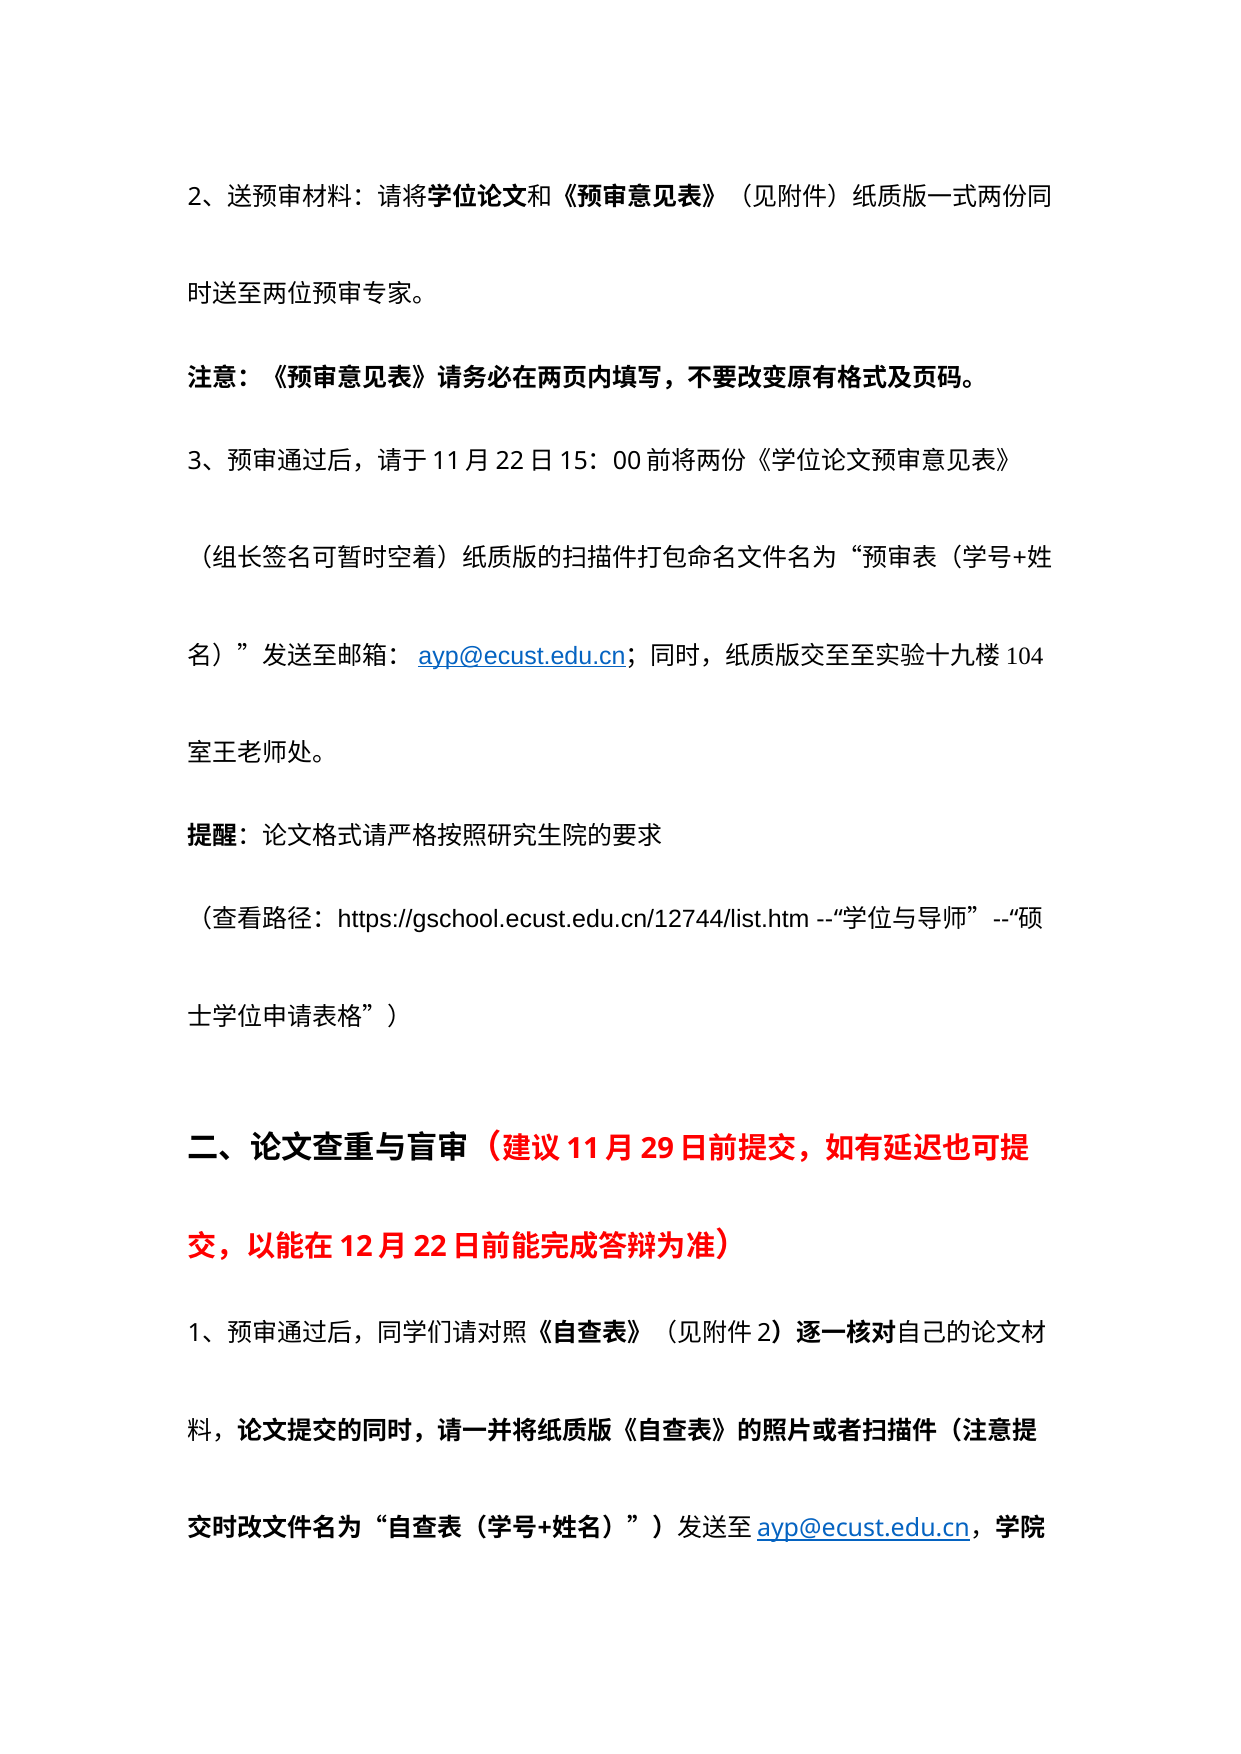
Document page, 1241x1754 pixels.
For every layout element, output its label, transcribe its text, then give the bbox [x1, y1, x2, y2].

text 提醒：论文格式请严格按照研究生院的要求 [187, 801, 1053, 866]
text 注意：《预审意见表》请务必在两页内填写，不要改变原有格式及页码。 [187, 343, 1053, 408]
text 二、论文查重与盲审（建议11月29日前提交，如有延迟也可提交，以能在12月22日前能完成答辩为准） [187, 1112, 1053, 1274]
text 2、送预审材料：请将学位论文和《预审意见表》（见附件）纸质版一式两份同时送至两位预审专家。 [187, 162, 1053, 324]
list 预审通过后，请于11月22日15：00前将两份《学位论文预审意见表》（组长签名可暂时空着）纸质版的扫描件打包命名文件名为“预审表（学号+姓名）”发送至邮箱： ayp@ecust.edu.cn；同时，纸质版交至至实验十九楼104室王老师处。 [187, 426, 1053, 783]
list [187, 1298, 1053, 1558]
text （查看路径：https://gschool.ecust.edu.cn/12744/list.htm --“学位与导师”--“硕士学位申请表格”） [187, 884, 1053, 1047]
